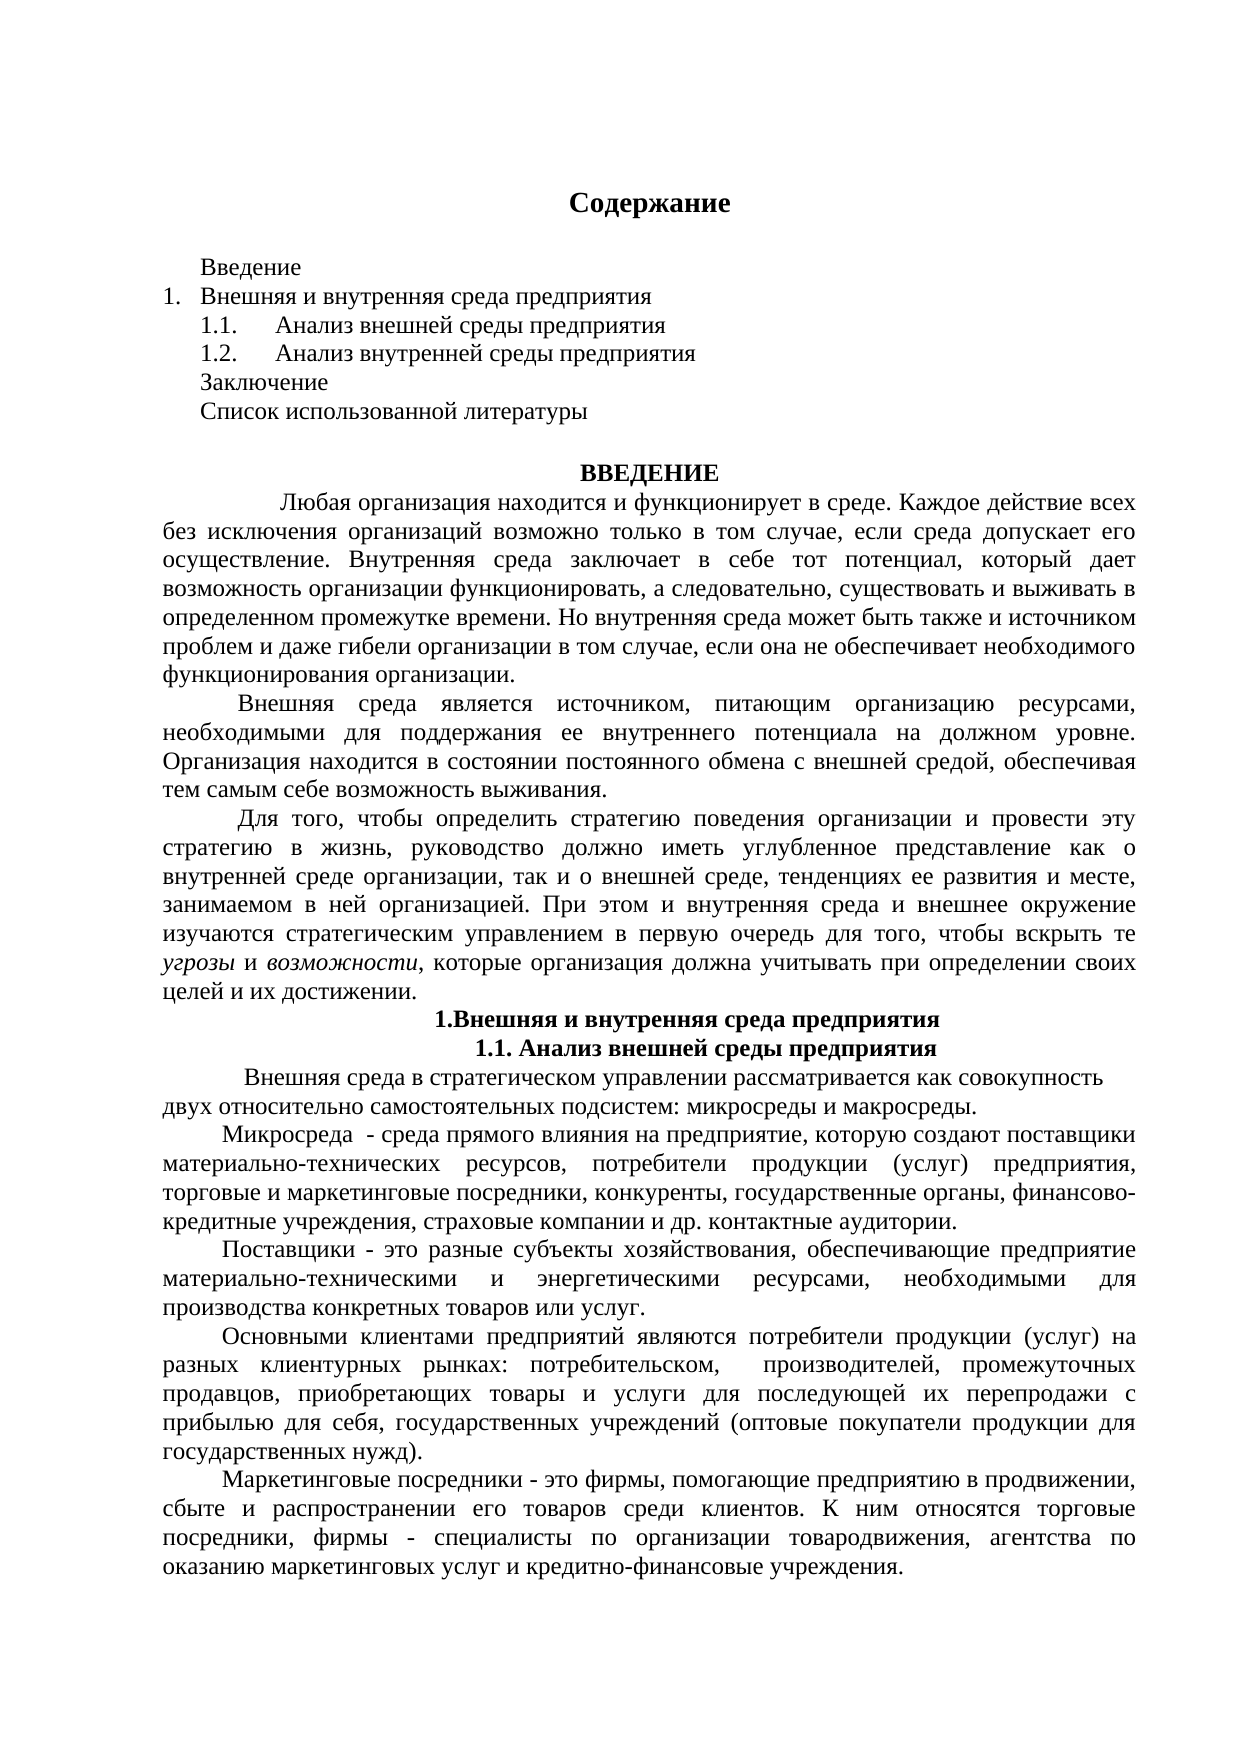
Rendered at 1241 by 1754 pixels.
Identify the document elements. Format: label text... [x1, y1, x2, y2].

text ВВЕДЕНИЕ [162, 458, 1137, 487]
list Внешняя и внутренняя среда предприятия [162, 281, 1137, 310]
text Для того, чтобы определить стратегию поведения организации и провести эту стратегию в жизнь, руководство должно иметь углубленное представление как о внутренней среде организации, так и о внешней среде, тенденциях ее развития и месте, занимаемом в ней организацией. При этом и внутренняя среда и внешнее окружение изучаются стратегическим управлением в первую очередь для того, чтобы вскрыть те угрозы и возможности, которые организация должна учитывать при определении своих целей и их достижении. [162, 803, 1137, 1004]
text Поставщики - это разные субъекты хозяйствования, обеспечивающие предприятие материально-техническими и энергетическими ресурсами, необходимыми для производства конкретных товаров или услуг. [162, 1234, 1137, 1321]
list Анализ внешней среды предприятия [200, 310, 1137, 338]
text Введение [200, 252, 1137, 281]
text Маркетинговые посредники - это фирмы, помогающие предприятию в продвижении, сбыте и распространении его товаров среди клиентов. К ним относятся торговые посредники, фирмы - специалисты по организации товародвижения, агентства по оказанию маркетинговых услуг и кредитно-финансовые учреждения. [162, 1464, 1137, 1579]
text 1.1. Анализ внешней среды предприятия [275, 1033, 1137, 1062]
text Внешняя среда в стратегическом управлении рассматривается как совокупность двух относительно самостоятельных подсистем: микросреды и макросреды. [162, 1062, 1137, 1119]
text Заключение [162, 367, 1137, 396]
text Любая организация находится и функционирует в среде. Каждое действие всех без исключения организаций возможно только в том случае, если среда допускает его осуществление. Внутренняя среда заключает в себе тот потенциал, который дает возможность организации функционировать, а следовательно, существовать и выживать в определенном промежутке времени. Но внутренняя среда может быть также и источником проблем и даже гибели организации в том случае, если она не обеспечивает необходимого функционирования организации. [162, 487, 1137, 688]
text Внешняя среда является источником, питающим организацию ресурсами, необходимыми для поддержания ее внутреннего потенциала на должном уровне. Организация находится в состоянии постоянного обмена с внешней средой, обеспечивая тем самым себе возможность выживания. [162, 688, 1137, 803]
text 1.Внешняя и внутренняя среда предприятия [162, 1004, 1137, 1033]
text Микросреда - среда прямого влияния на предприятие, которую создают поставщики материально-технических ресурсов, потребители продукции (услуг) предприятия, торговые и маркетинговые посредники, конкуренты, государственные органы, финансово-кредитные учреждения, страховые компании и др. контактные аудитории. [162, 1119, 1137, 1234]
subtitle Содержание [162, 185, 1137, 219]
text Список использованной литературы [162, 396, 1137, 425]
list Анализ внутренней среды предприятия [200, 338, 1137, 367]
text Основными клиентами предприятий являются потребители продукции (услуг) на разных клиентурных рынках: потребительском, производителей, промежуточных продавцов, приобретающих товары и услуги для последующей их перепродажи с прибылью для себя, государственных учреждений (оптовые покупатели продукции для государственных нужд). [162, 1321, 1137, 1464]
